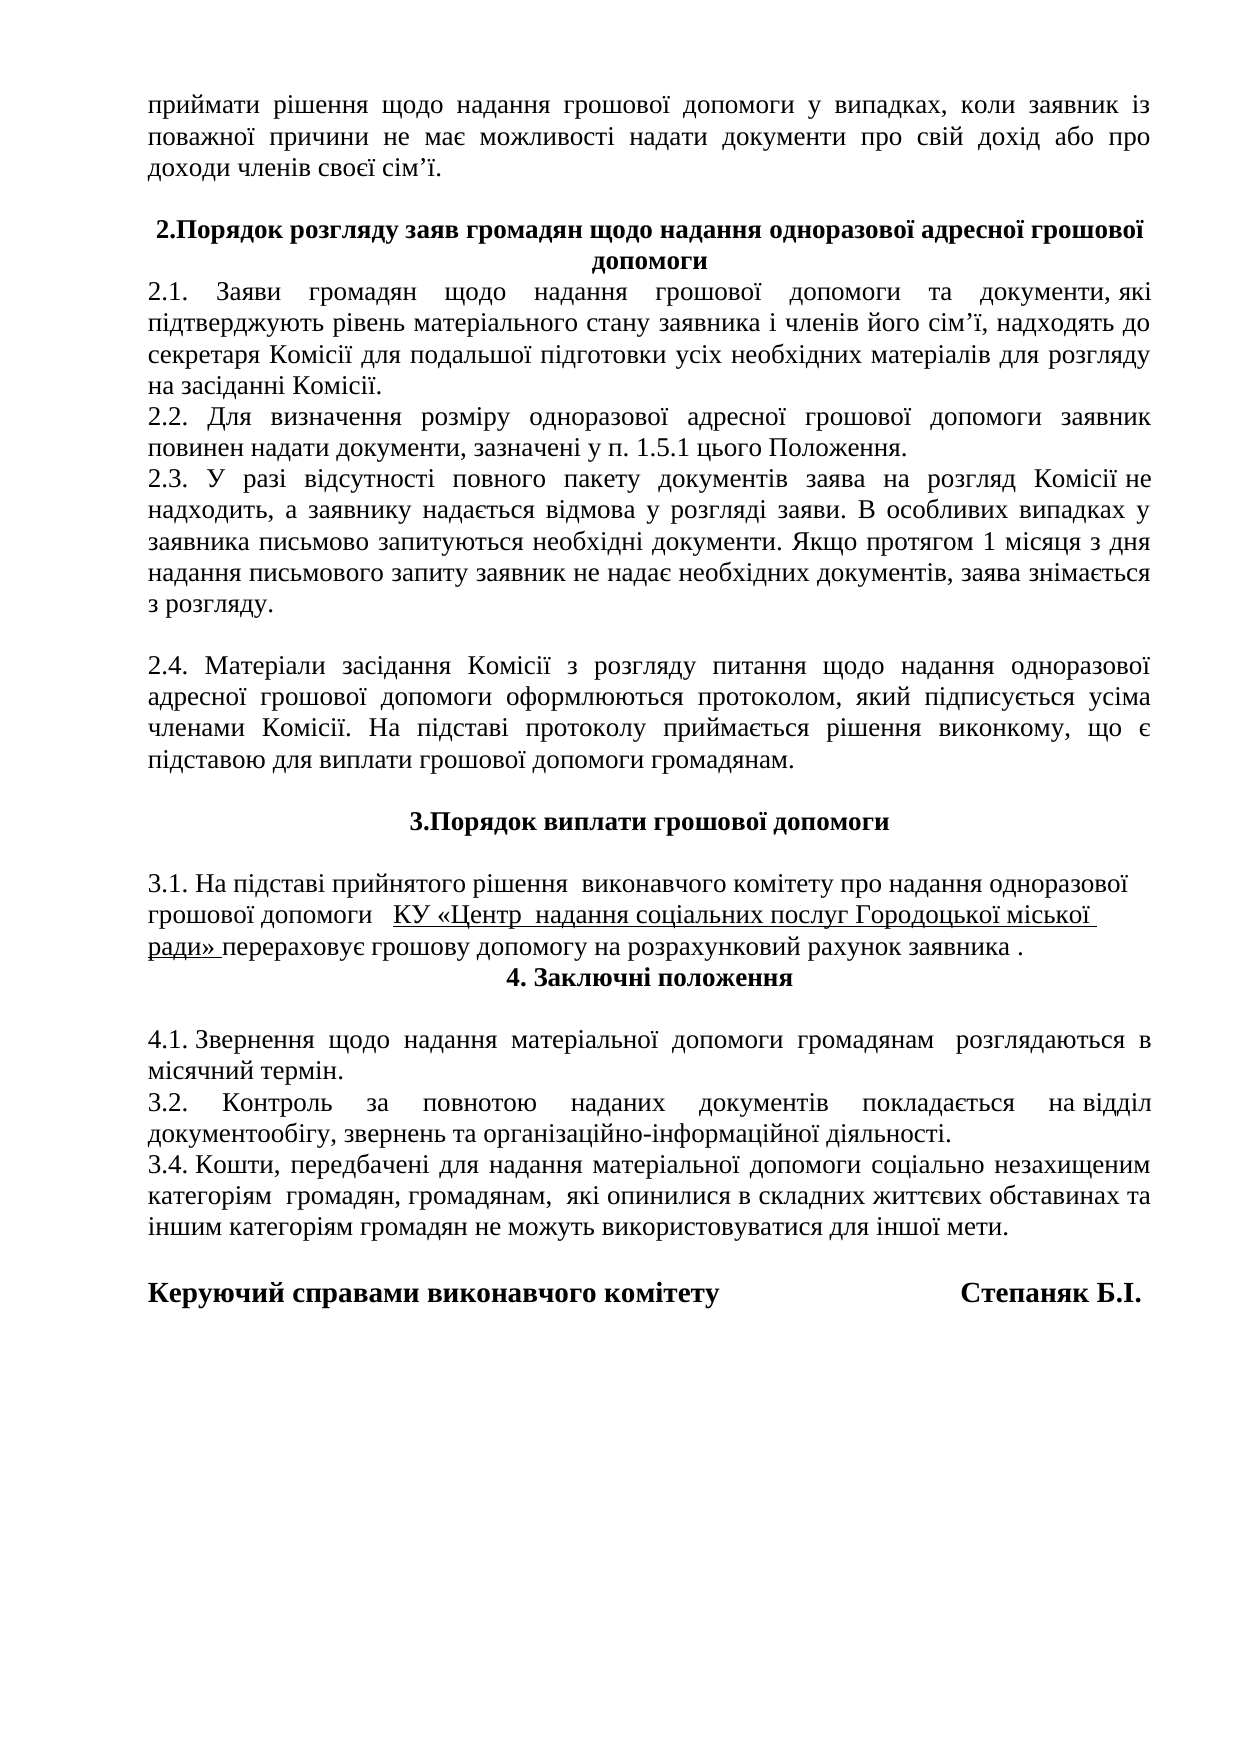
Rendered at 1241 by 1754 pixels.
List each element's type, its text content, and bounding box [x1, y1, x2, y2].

text 4.1. Звернення щодо надання матеріальної допомоги громадянам розглядаються в місячний термін. [148, 1023, 1152, 1086]
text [148, 88, 1152, 182]
text 3.Порядок виплати грошової допомоги [148, 805, 1152, 836]
text 2.2. Для визначення розміру одноразової адресної грошової допомоги заявник повинен надати документи, зазначені у п. 1.5.1 цього Положення. [148, 400, 1152, 462]
text 4. Заключні положення [148, 961, 1152, 992]
text 3.2. Контроль за повнотою наданих документів покладається на відділ документообігу, звернень та організаційно-інформаційної діяльності. [148, 1086, 1152, 1148]
text 2.Порядок розгляду заяв громадян щодо надання одноразової адресної грошової допомоги [148, 213, 1152, 275]
text 2.3. У разі відсутності повного пакету документів заява на розгляд Комісії не надходить, а заявнику надається відмова у розгляді заяви. В особливих випадках у заявника письмово запитуються необхідні документи. Якщо протягом 1 місяця з дня надання письмового запиту заявник не надає необхідних документів, заява знімається з розгляду. [148, 462, 1152, 618]
text Керуючий справами виконавчого комітету Степаняк Б.І. [148, 1275, 1152, 1308]
text 3.1. На підставі прийнятого рішення виконавчого комітету про надання одноразової грошової допомоги КУ «Центр надання соціальних послуг Городоцької міської ради» перераховує грошову допомогу на розрахунковий рахунок заявника . [148, 867, 1152, 961]
text 2.1. Заяви громадян щодо надання грошової допомоги та документи, які підтверджують рівень матеріального стану заявника і членів його сім’ї, надходять до секретаря Комісії для подальшої підготовки усіх необхідних матеріалів для розгляду на засіданні Комісії. [148, 275, 1152, 400]
text 3.4. Кошти, передбачені для надання матеріальної допомоги соціально незахищеним категоріям громадян, громадянам, які опинилися в складних життєвих обставинах та іншим категоріям громадян не можуть використовуватися для іншої мети. [148, 1148, 1152, 1241]
text 2.4. Матеріали засідання Комісії з розгляду питання щодо надання одноразової адресної грошової допомоги оформлюються протоколом, який підписується усіма членами Комісії. На підставі протоколу приймається рішення виконкому, що є підставою для виплати грошової допомоги громадянам. [148, 649, 1152, 774]
